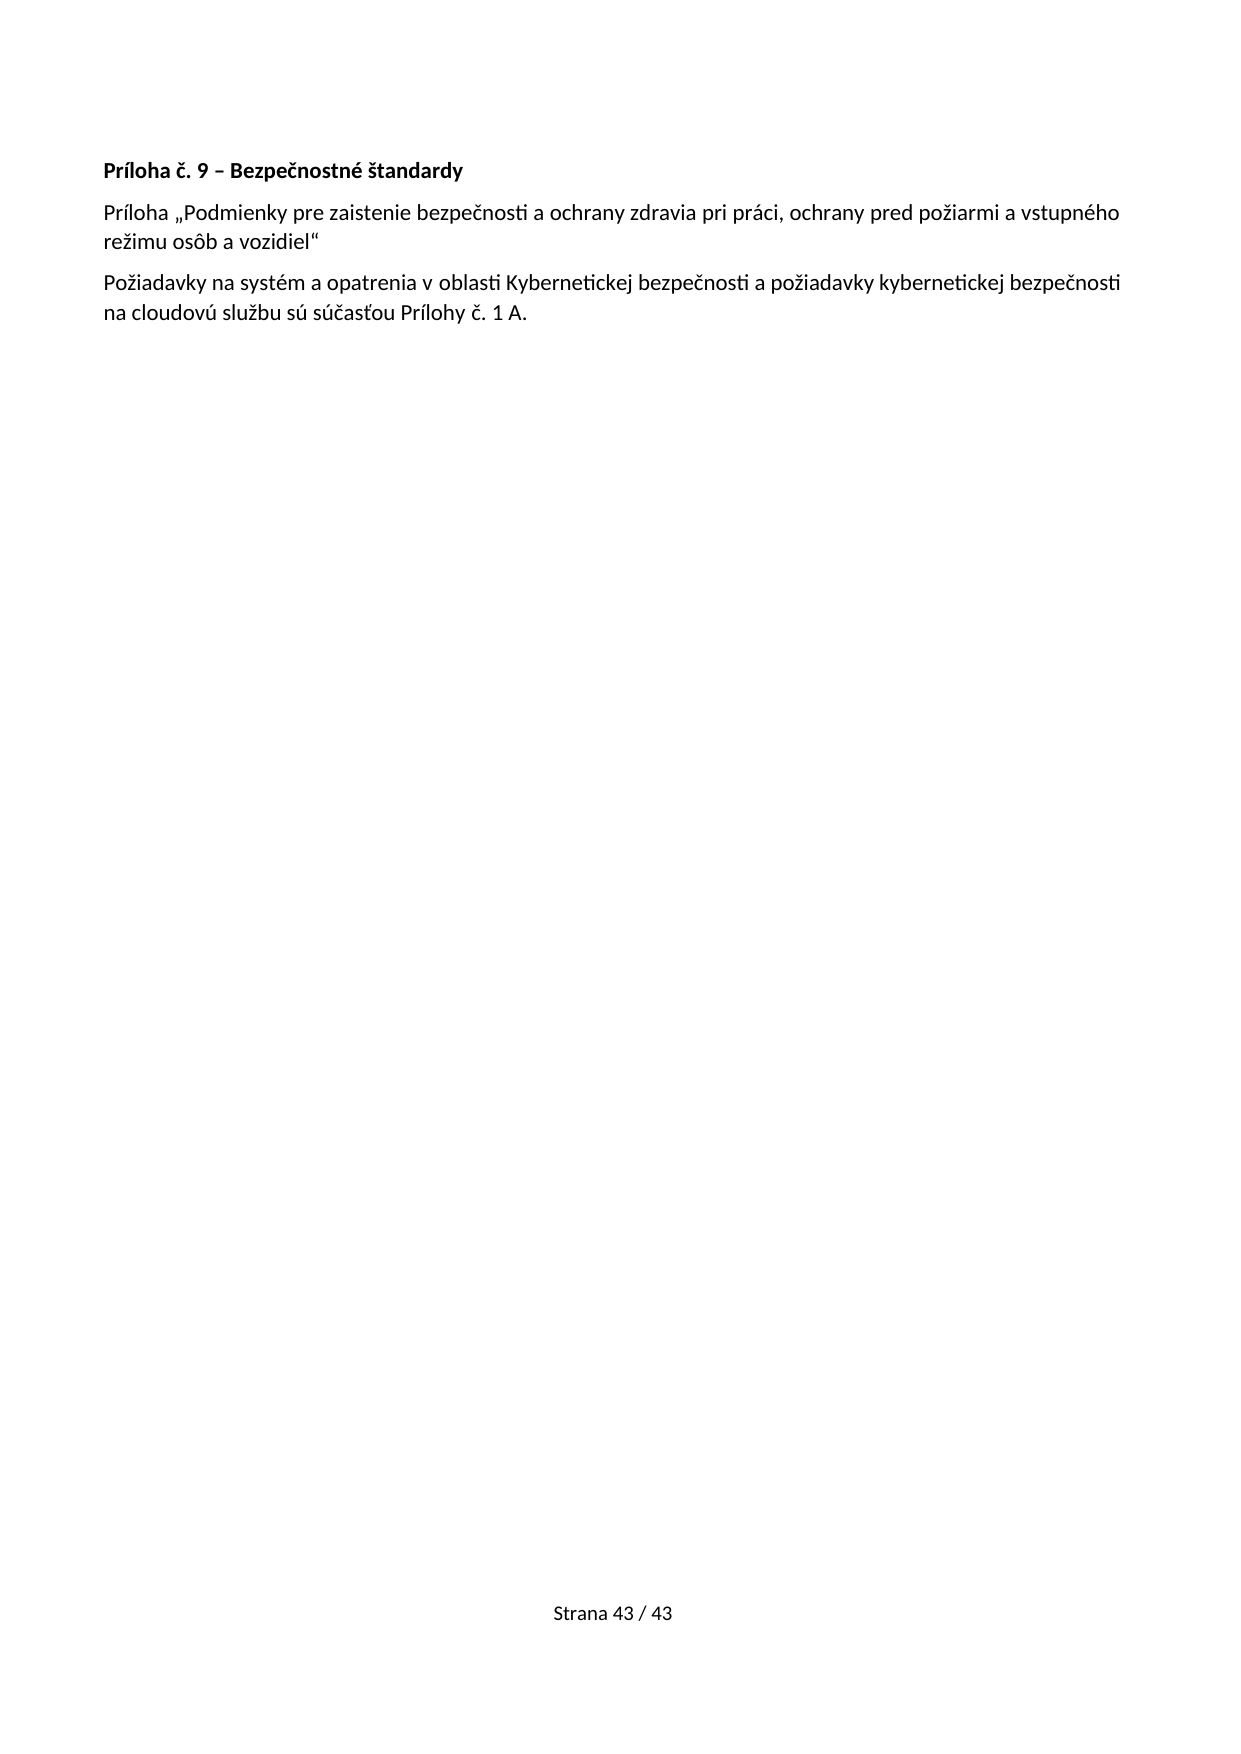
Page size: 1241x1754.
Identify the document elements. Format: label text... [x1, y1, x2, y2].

text Príloha „Podmienky pre zaistenie bezpečnosti a ochrany zdravia pri práci, ochrany pred požiarmi a vstupného režimu osôb a vozidiel“ [103, 196, 1122, 255]
subtitle Príloha č. 9 – Bezpečnostné štandardy [103, 156, 1122, 184]
text Požiadavky na systém a opatrenia v oblasti Kybernetickej bezpečnosti a požiadavky kybernetickej bezpečnosti na cloudovú službu sú súčasťou Prílohy č. 1 A. [103, 267, 1122, 326]
